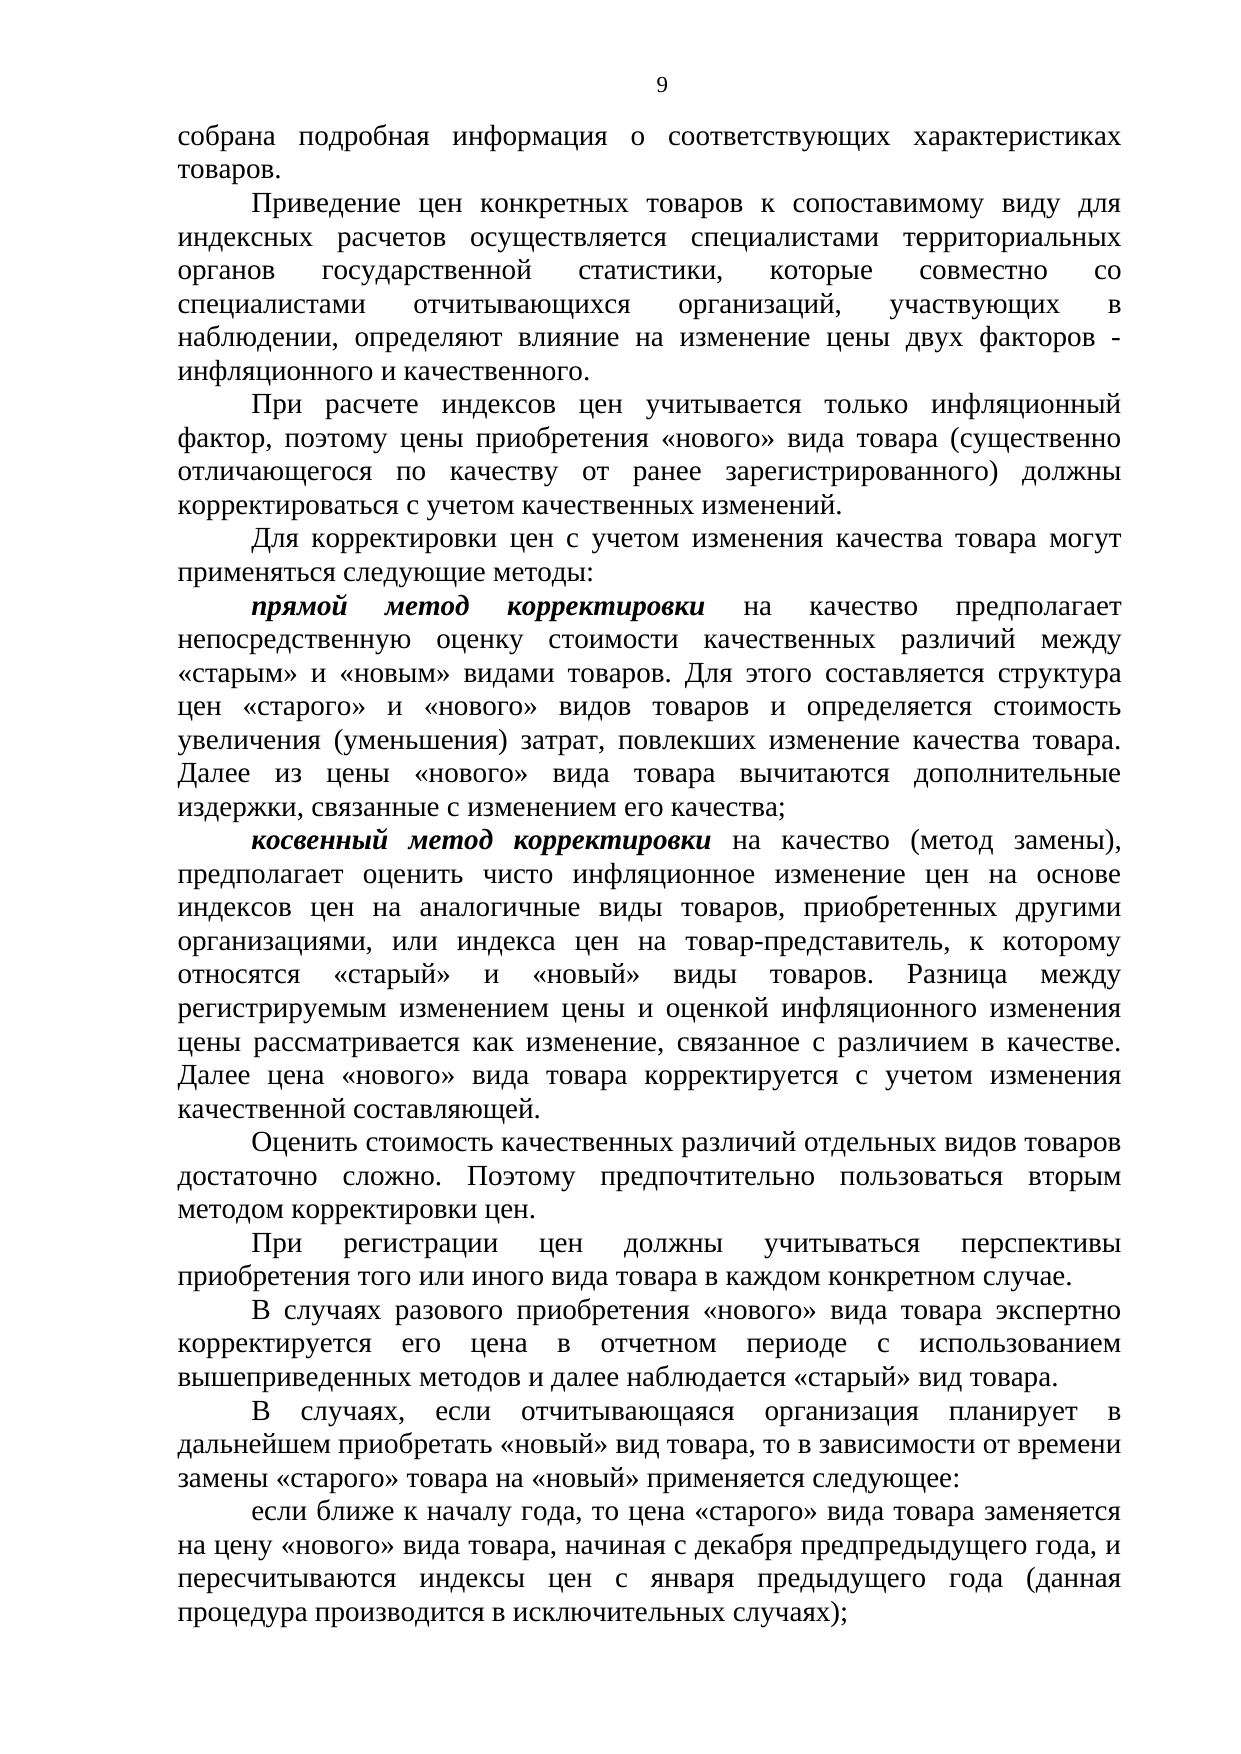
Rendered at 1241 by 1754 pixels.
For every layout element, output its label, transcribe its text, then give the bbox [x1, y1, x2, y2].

text косвенный метод корректировки на качество (метод замены), предполагает оценить чисто инфляционное изменение цен на основе индексов цен на аналогичные виды товаров, приобретенных другими организациями, или индекса цен на товар-представитель, к которому относятся «старый» и «новый» виды товаров. Разница между регистрируемым изменением цены и оценкой инфляционного изменения цены рассматривается как изменение, связанное с различием в качестве. Далее цена «нового» вида товара корректируется с учетом изменения качественной составляющей. [177, 822, 1122, 1124]
text Для корректировки цен с учетом изменения качества товара могут применяться следующие методы: [177, 521, 1122, 588]
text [177, 118, 1122, 185]
text В случаях разового приобретения «нового» вида товара экспертно корректируется его цена в отчетном периоде с использованием вышеприведенных методов и далее наблюдается «старый» вид товара. [177, 1292, 1122, 1393]
text Приведение цен конкретных товаров к сопоставимому виду для индексных расчетов осуществляется специалистами территориальных органов государственной статистики, которые совместно со специалистами отчитывающихся организаций, участвующих в наблюдении, определяют влияние на изменение цены двух факторов - инфляционного и качественного. [177, 185, 1122, 386]
text При регистрации цен должны учитываться перспективы приобретения того или иного вида товара в каждом конкретном случае. [177, 1225, 1122, 1292]
text При расчете индексов цен учитывается только инфляционный фактор, поэтому цены приобретения «нового» вида товара (существенно отличающегося по качеству от ранее зарегистрированного) должны корректироваться с учетом качественных изменений. [177, 386, 1122, 521]
text Оценить стоимость качественных различий отдельных видов товаров достаточно сложно. Поэтому предпочтительно пользоваться вторым методом корректировки цен. [177, 1124, 1122, 1225]
text В случаях, если отчитывающаяся организация планирует в дальнейшем приобретать «новый» вид товара, то в зависимости от времени замены «старого» товара на «новый» применяется следующее: [177, 1393, 1122, 1493]
text прямой метод корректировки на качество предполагает непосредственную оценку стоимости качественных различий между «старым» и «новым» видами товаров. Для этого составляется структура цен «старого» и «нового» видов товаров и определяется стоимость увеличения (уменьшения) затрат, повлекших изменение качества товара. Далее из цены «нового» вида товара вычитаются дополнительные издержки, связанные с изменением его качества; [177, 588, 1122, 822]
text если ближе к началу года, то цена «старого» вида товара заменяется на цену «нового» вида товара, начиная с декабря предпредыдущего года, и пересчитываются индексы цен с января предыдущего года (данная процедура производится в исключительных случаях); [177, 1493, 1122, 1627]
